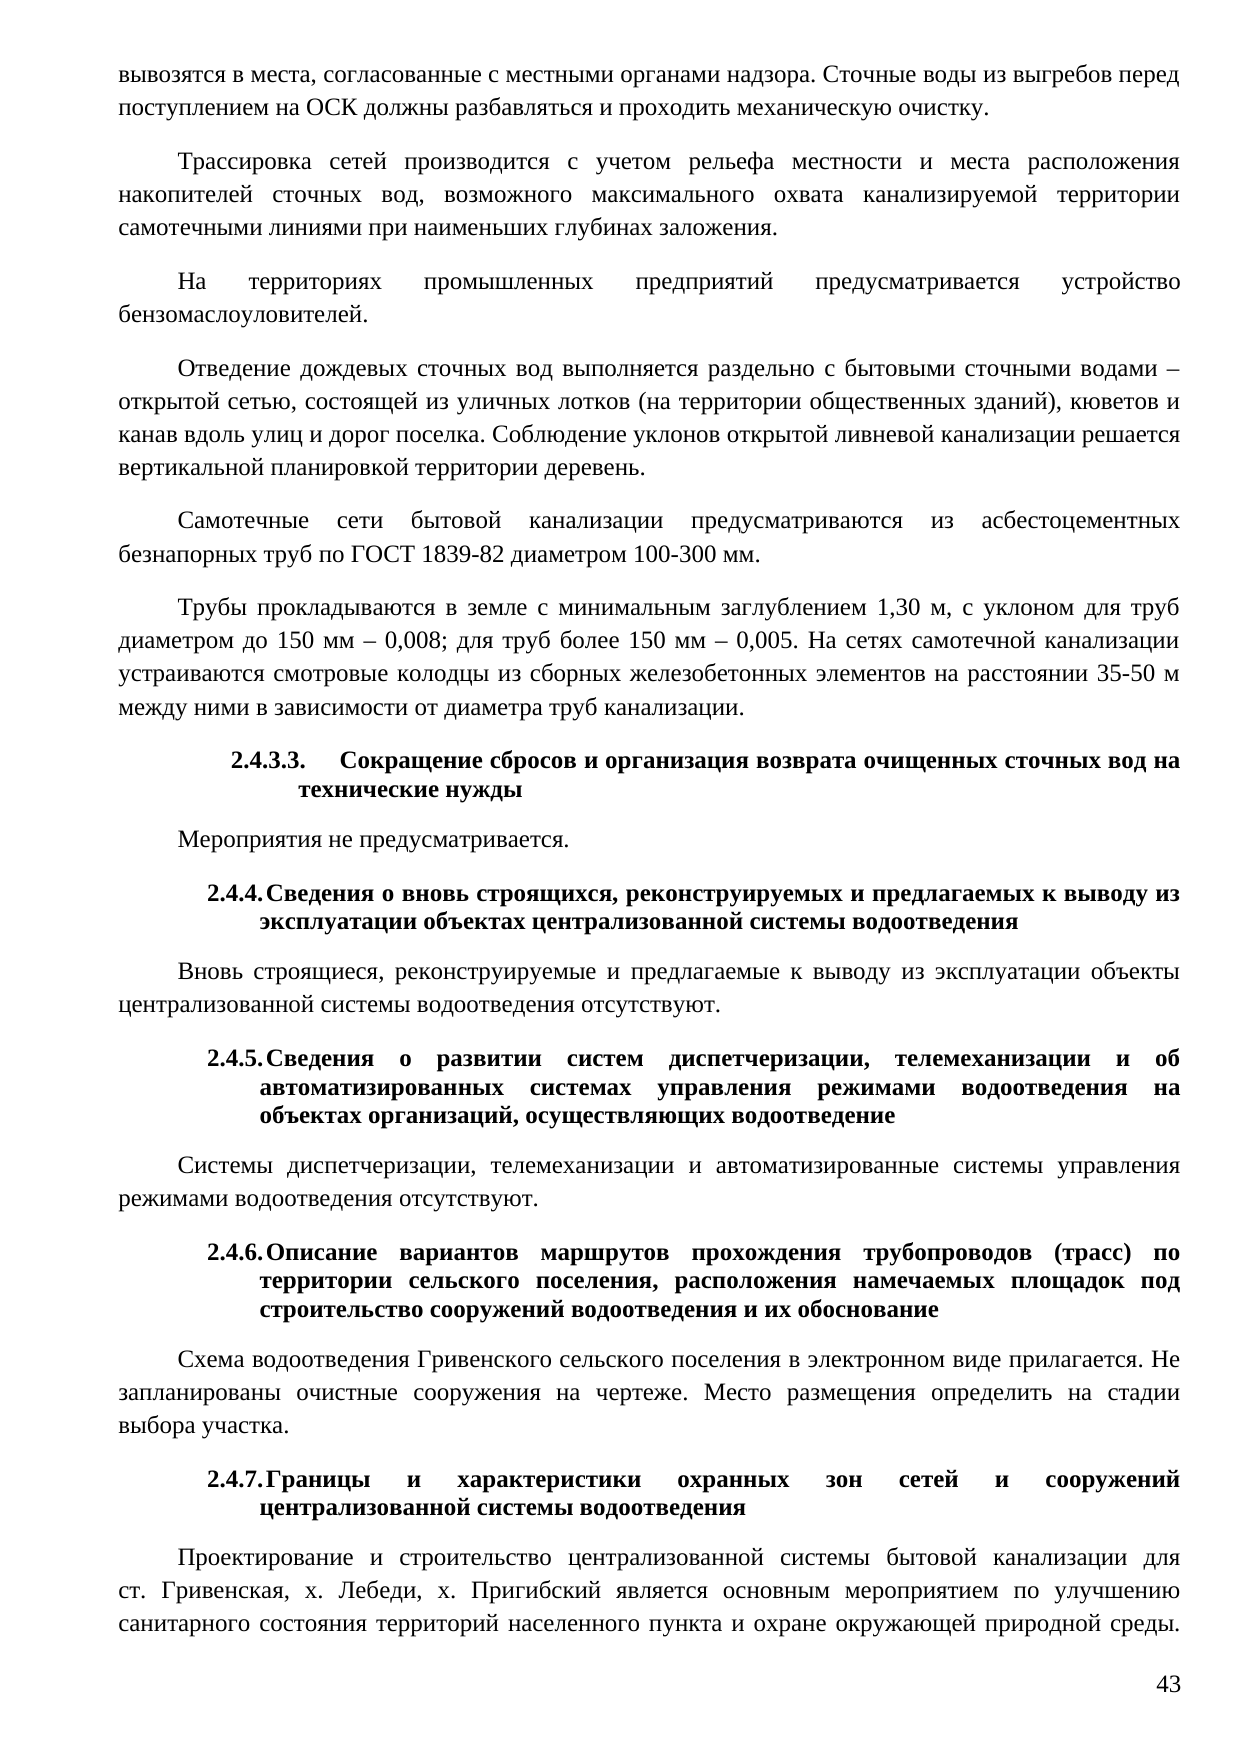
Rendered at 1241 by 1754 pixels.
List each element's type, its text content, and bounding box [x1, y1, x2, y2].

subtitle Сокращение сбросов и организация возврата очищенных сточных вод на технические нужды [231, 745, 1181, 803]
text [118, 59, 1181, 121]
text Трассировка сетей производится с учетом рельефа местности и места расположения накопителей сточных вод, возможного максимального охвата канализируемой территории самотечными линиями при наименьших глубинах заложения. [118, 146, 1181, 241]
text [118, 1542, 1181, 1637]
text Вновь строящиеся, реконструируемые и предлагаемые к выводу из эксплуатации объекты централизованной системы водоотведения отсутствуют. [118, 956, 1181, 1018]
text Самотечные сети бытовой канализации предусматриваются из асбестоцементных безнапорных труб по ГОСТ 1839-82 диаметром 100-. [118, 506, 1181, 567]
subtitle Сведения о вновь строящихся, реконструируемых и предлагаемых к выводу из эксплуатации объектах централизованной системы водоотведения [207, 878, 1181, 935]
subtitle Описание вариантов маршрутов прохождения трубопроводов (трасс) по территории сельского поселения, расположения намечаемых площадок под строительство сооружений водоотведения и их обоснование [207, 1237, 1181, 1323]
text Отведение дождевых сточных вод выполняется раздельно с бытовыми сточными водами – открытой сетью, состоящей из уличных лотков (на территории общественных зданий), кюветов и канав вдоль улиц и дорог поселка. Соблюдение уклонов открытой ливневой канализации решается вертикальной планировкой территории деревень. [118, 353, 1181, 481]
text На территориях промышленных предприятий предусматривается устройство бензомаслоуловителей. [118, 266, 1181, 328]
subtitle Сведения о развитии систем диспетчеризации, телемеханизации и об автоматизированных системах управления режимами водоотведения на объектах организаций, осуществляющих водоотведение [207, 1043, 1181, 1129]
text Системы диспетчеризации, телемеханизации и автоматизированные системы управления режимами водоотведения отсутствуют. [118, 1150, 1181, 1212]
text Трубы прокладываются в земле с минимальным заглублением , с уклоном для труб диаметром до – 0,008; для труб более – 0,005. На сетях самотечной канализации устраиваются смотровые колодцы из сборных железобетонных элементов на расстоянии 35- между ними в зависимости от диаметра труб канализации. [118, 592, 1181, 720]
text Мероприятия не предусматривается. [118, 824, 1181, 852]
subtitle Границы и характеристики охранных зон сетей и сооружений централизованной системы водоотведения [207, 1464, 1181, 1521]
